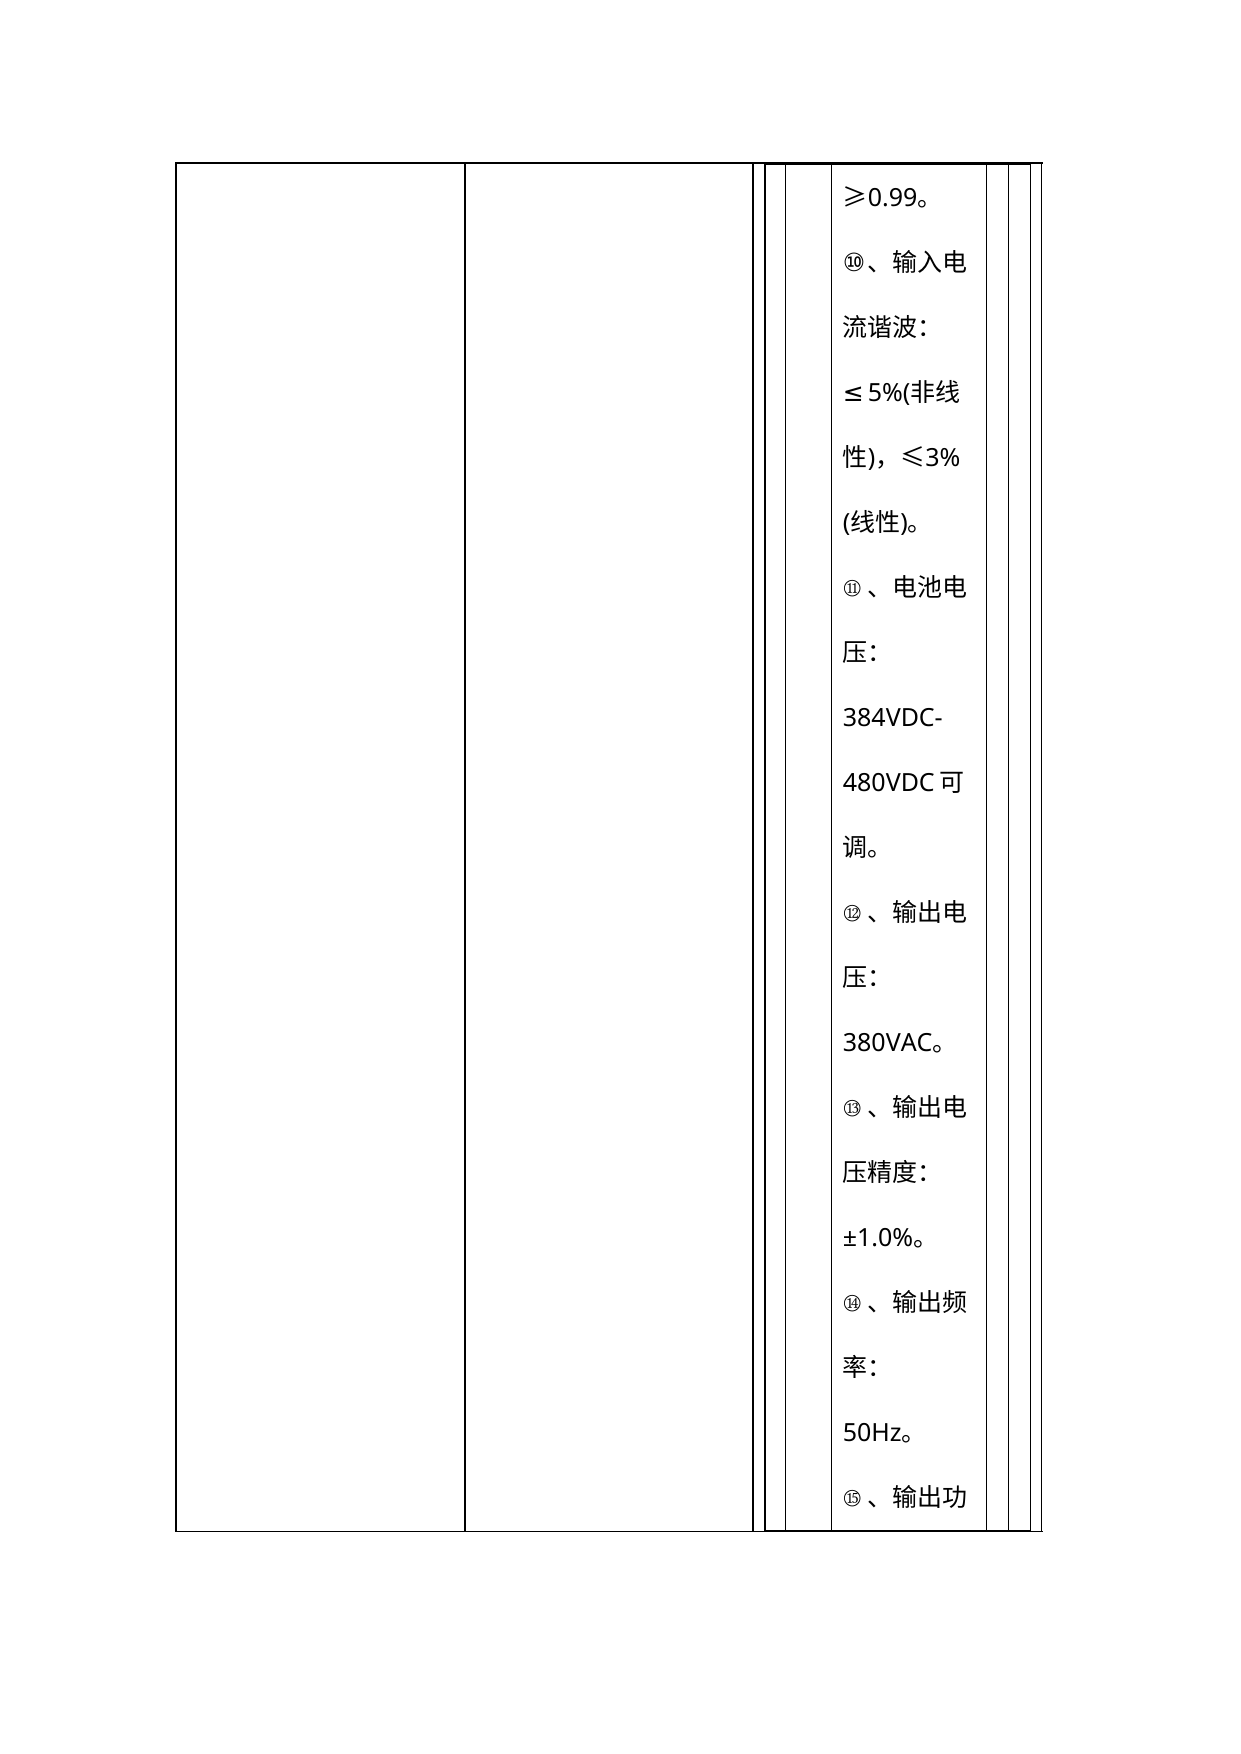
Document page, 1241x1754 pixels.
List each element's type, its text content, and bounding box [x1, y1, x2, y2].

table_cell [766, 165, 785, 1530]
table_cell [177, 164, 464, 1531]
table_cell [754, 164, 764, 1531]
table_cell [786, 165, 831, 1530]
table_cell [1009, 165, 1030, 1530]
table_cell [987, 165, 1008, 1530]
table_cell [832, 165, 986, 1530]
table_cell 1 [466, 164, 752, 1531]
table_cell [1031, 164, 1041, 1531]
